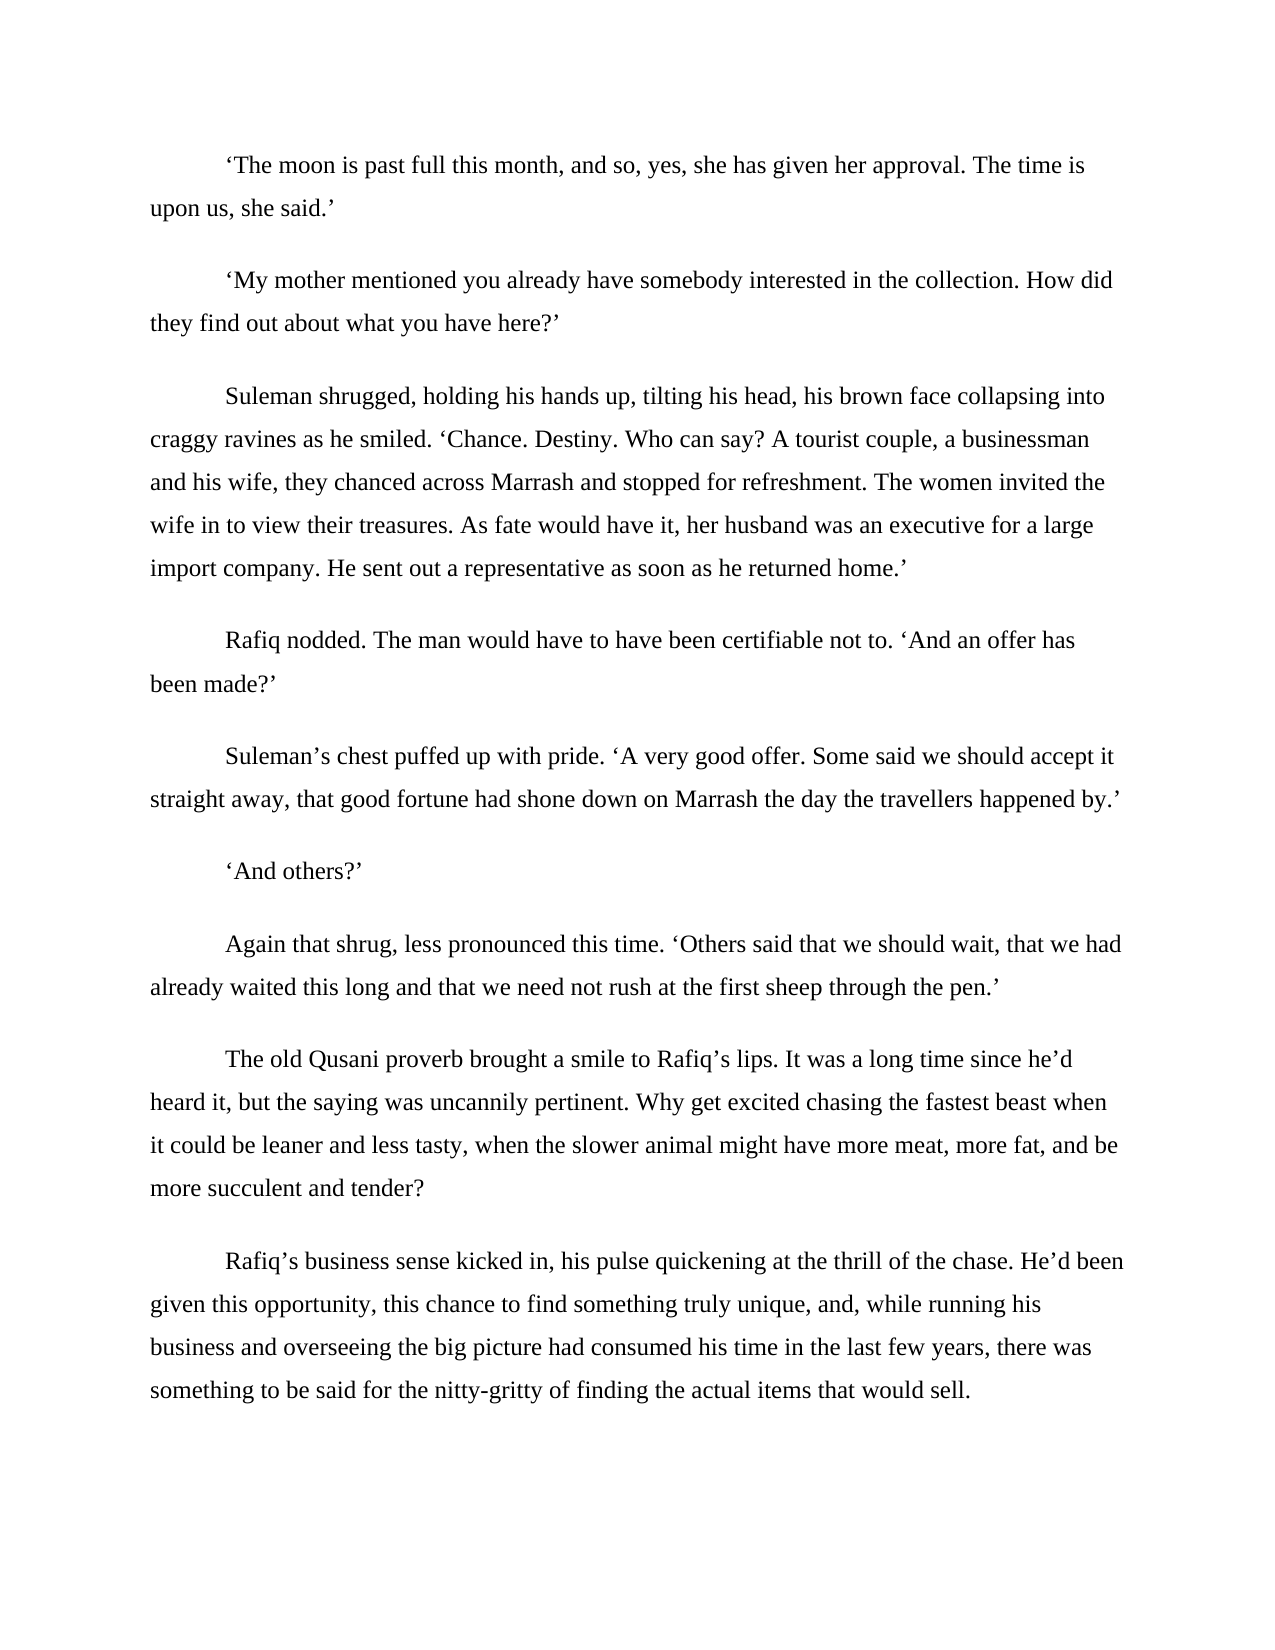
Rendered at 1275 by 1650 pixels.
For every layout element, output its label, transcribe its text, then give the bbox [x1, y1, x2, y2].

text ‘My mother mentioned you already have somebody interested in the collection. How did they find out about what you have here?’ [150, 265, 1125, 337]
text Again that shrug, less pronounced this time. ‘Others said that we should wait, that we had already waited this long and that we need not rush at the first sheep through the pen.’ [150, 929, 1125, 1001]
text Suleman’s chest puffed up with pride. ‘A very good offer. Some said we should accept it straight away, that good fortune had shone down on Marrash the day the travellers happened by.’ [150, 741, 1125, 813]
text The old Qusani proverb brought a smile to Rafiq’s lips. It was a long time since he’d heard it, but the saying was uncannily pertinent. Why get excited chasing the fastest beast when it could be leaner and less tasty, when the slower animal might have more meat, more fat, and be more succulent and tender? [150, 1044, 1125, 1202]
text Suleman shrugged, holding his hands up, tilting his head, his brown face collapsing into craggy ravines as he smiled. ‘Chance. Destiny. Who can say? A tourist couple, a businessman and his wife, they chanced across Marrash and stopped for refreshment. The women invited the wife in to view their treasures. As fate would have it, her husband was an executive for a large import company. He sent out a representative as soon as he returned home.’ [150, 381, 1125, 582]
text ‘The moon is past full this month, and so, yes, she has given her approval. The time is upon us, she said.’ [150, 150, 1125, 222]
text Rafiq nodded. The man would have to have been certifiable not to. ‘And an offer has been made?’ [150, 626, 1125, 697]
text Rafiq’s business sense kicked in, his pulse quickening at the thrill of the chase. He’d been given this opportunity, this chance to find something truly unique, and, while running his business and overseeing the big picture had consumed his time in the last few years, there was something to be said for the nitty-gritty of finding the actual items that would sell. [150, 1246, 1125, 1404]
text ‘And others?’ [150, 856, 1125, 885]
